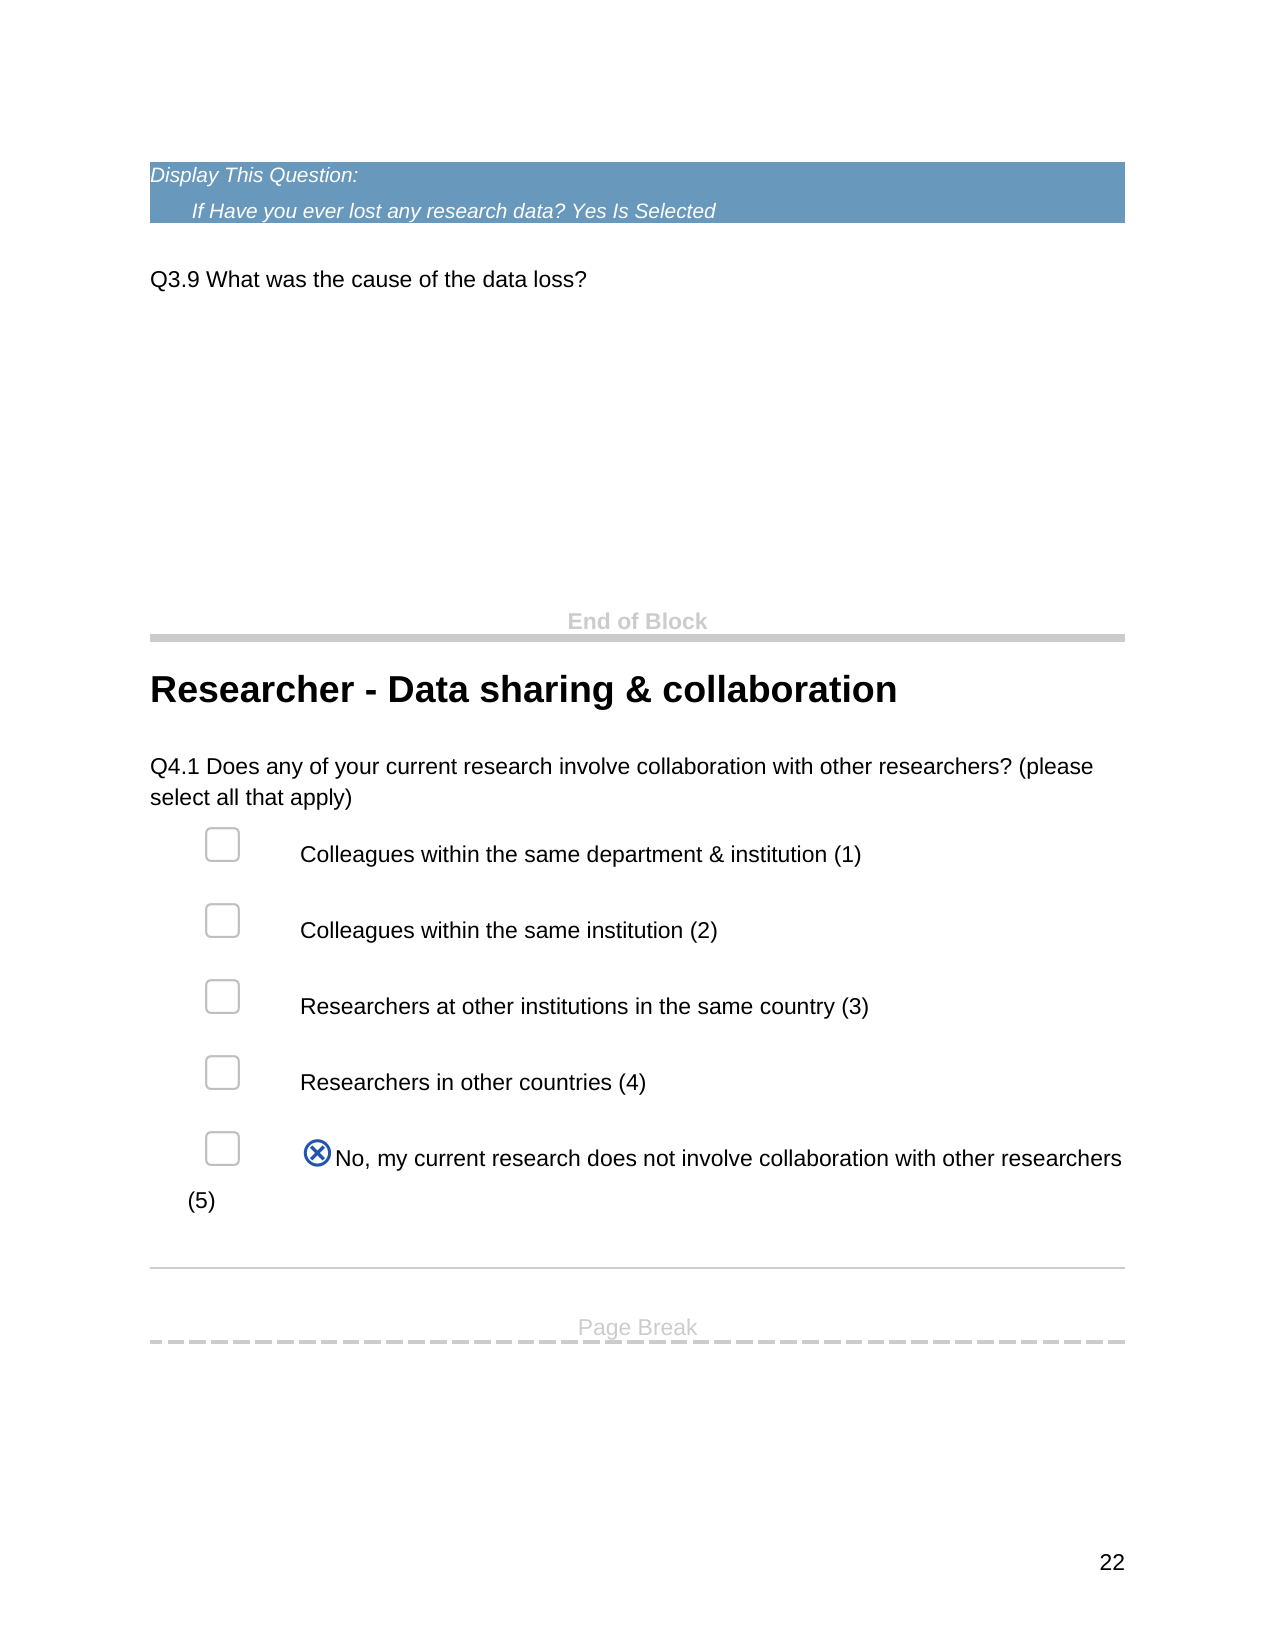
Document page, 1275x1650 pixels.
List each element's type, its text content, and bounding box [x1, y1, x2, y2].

text Researcher - Data sharing & collaboration [150, 667, 1125, 711]
text Page Break [150, 1314, 1125, 1344]
list ⊗No, my current research does not involve collaboration with other researchers (5) [187, 1117, 1125, 1214]
list Researchers in other countries (4) [187, 1042, 1125, 1108]
text Q3.9 What was the cause of the data loss? [150, 266, 1125, 292]
list Colleagues within the same institution (2) [187, 890, 1125, 956]
text If Have you ever lost any research data? Yes Is Selected [150, 199, 1125, 223]
list Colleagues within the same department & institution (1) [187, 814, 1125, 880]
text End of Block [150, 608, 1125, 634]
text Q4.1 Does any of your current research involve collaboration with other researchers? (please select all that apply) [150, 753, 1125, 810]
text Display This Question: [150, 162, 1125, 186]
list Researchers at other institutions in the same country (3) [187, 966, 1125, 1032]
